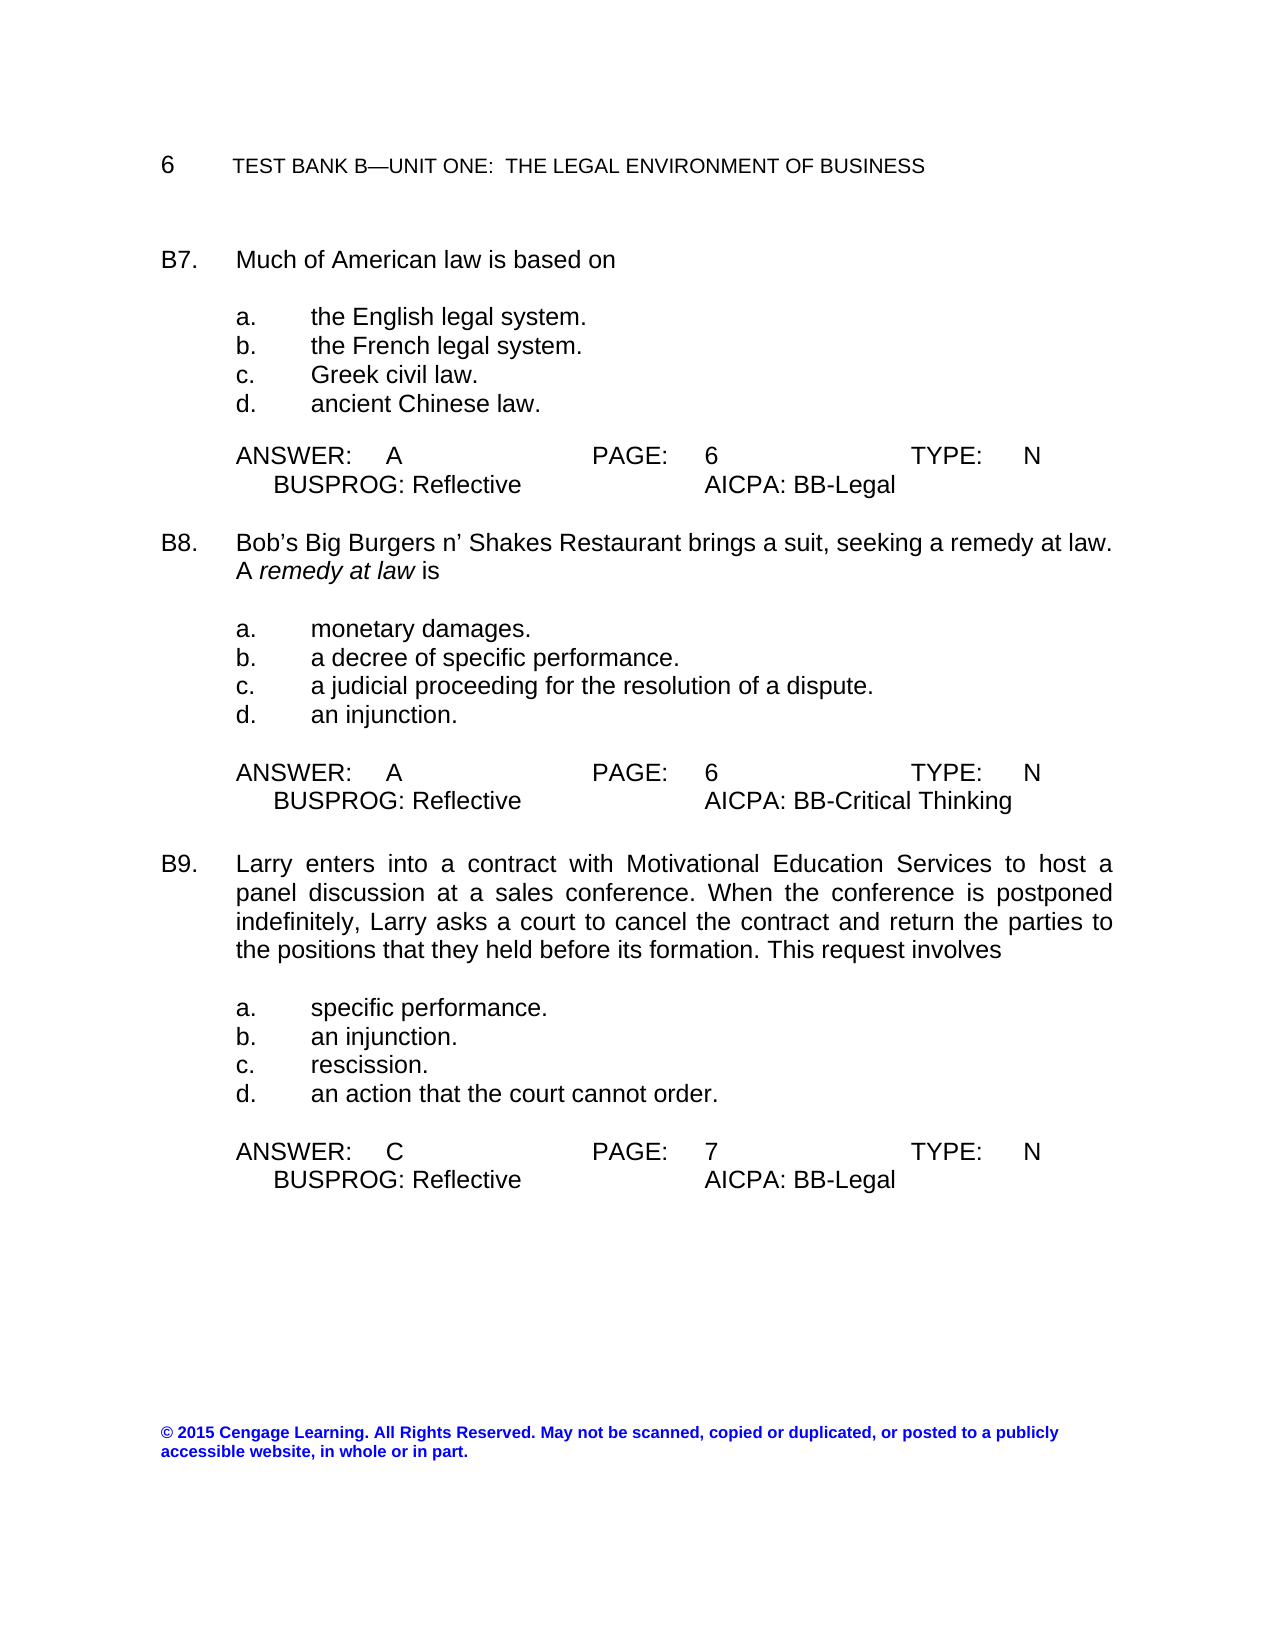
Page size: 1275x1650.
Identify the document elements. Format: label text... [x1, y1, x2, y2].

text a. monetary damages. [236, 614, 1114, 643]
text c. Greek civil law. [236, 360, 1114, 388]
text ANSWER: A PAGE: 6 type: N [161, 758, 1114, 786]
text ANSWER: A PAGE: 6 type: N [161, 441, 1114, 470]
text d. an action that the court cannot order. [236, 1079, 1114, 1108]
text d. an injunction. [236, 700, 1114, 729]
text BUSPROG: Reflective AICPA: BB-Legal [161, 470, 1114, 499]
text d. ancient Chinese law. [236, 388, 1114, 417]
text a. specific performance. [236, 993, 1114, 1022]
text B9. Larry enters into a contract with Motivational Education Services to host a panel discussion at a sales conference. When the conference is postponed indefinitely, Larry asks a court to cancel the contract and return the parties to the positions that they held before its formation. This request involves [161, 849, 1114, 964]
text b. an injunction. [236, 1022, 1114, 1050]
text c. rescission. [236, 1050, 1114, 1079]
text B8. Bob’s Big Burgers n’ Shakes Restaurant brings a suit, seeking a remedy at law. A remedy at law is [161, 528, 1114, 585]
text b. a decree of specific performance. [236, 643, 1114, 671]
text c. a judicial proceeding for the resolution of a dispute. [236, 671, 1114, 700]
text BUSPROG: Reflective AICPA: BB-Legal [161, 1165, 1114, 1194]
text BUSPROG: Reflective AICPA: BB-Critical Thinking [161, 786, 1114, 815]
text B7. Much of American law is based on [161, 245, 1114, 273]
text ANSWER: C PAGE: 7 type: N [161, 1137, 1114, 1165]
text a. the English legal system. [236, 302, 1114, 331]
text b. the French legal system. [236, 331, 1114, 360]
